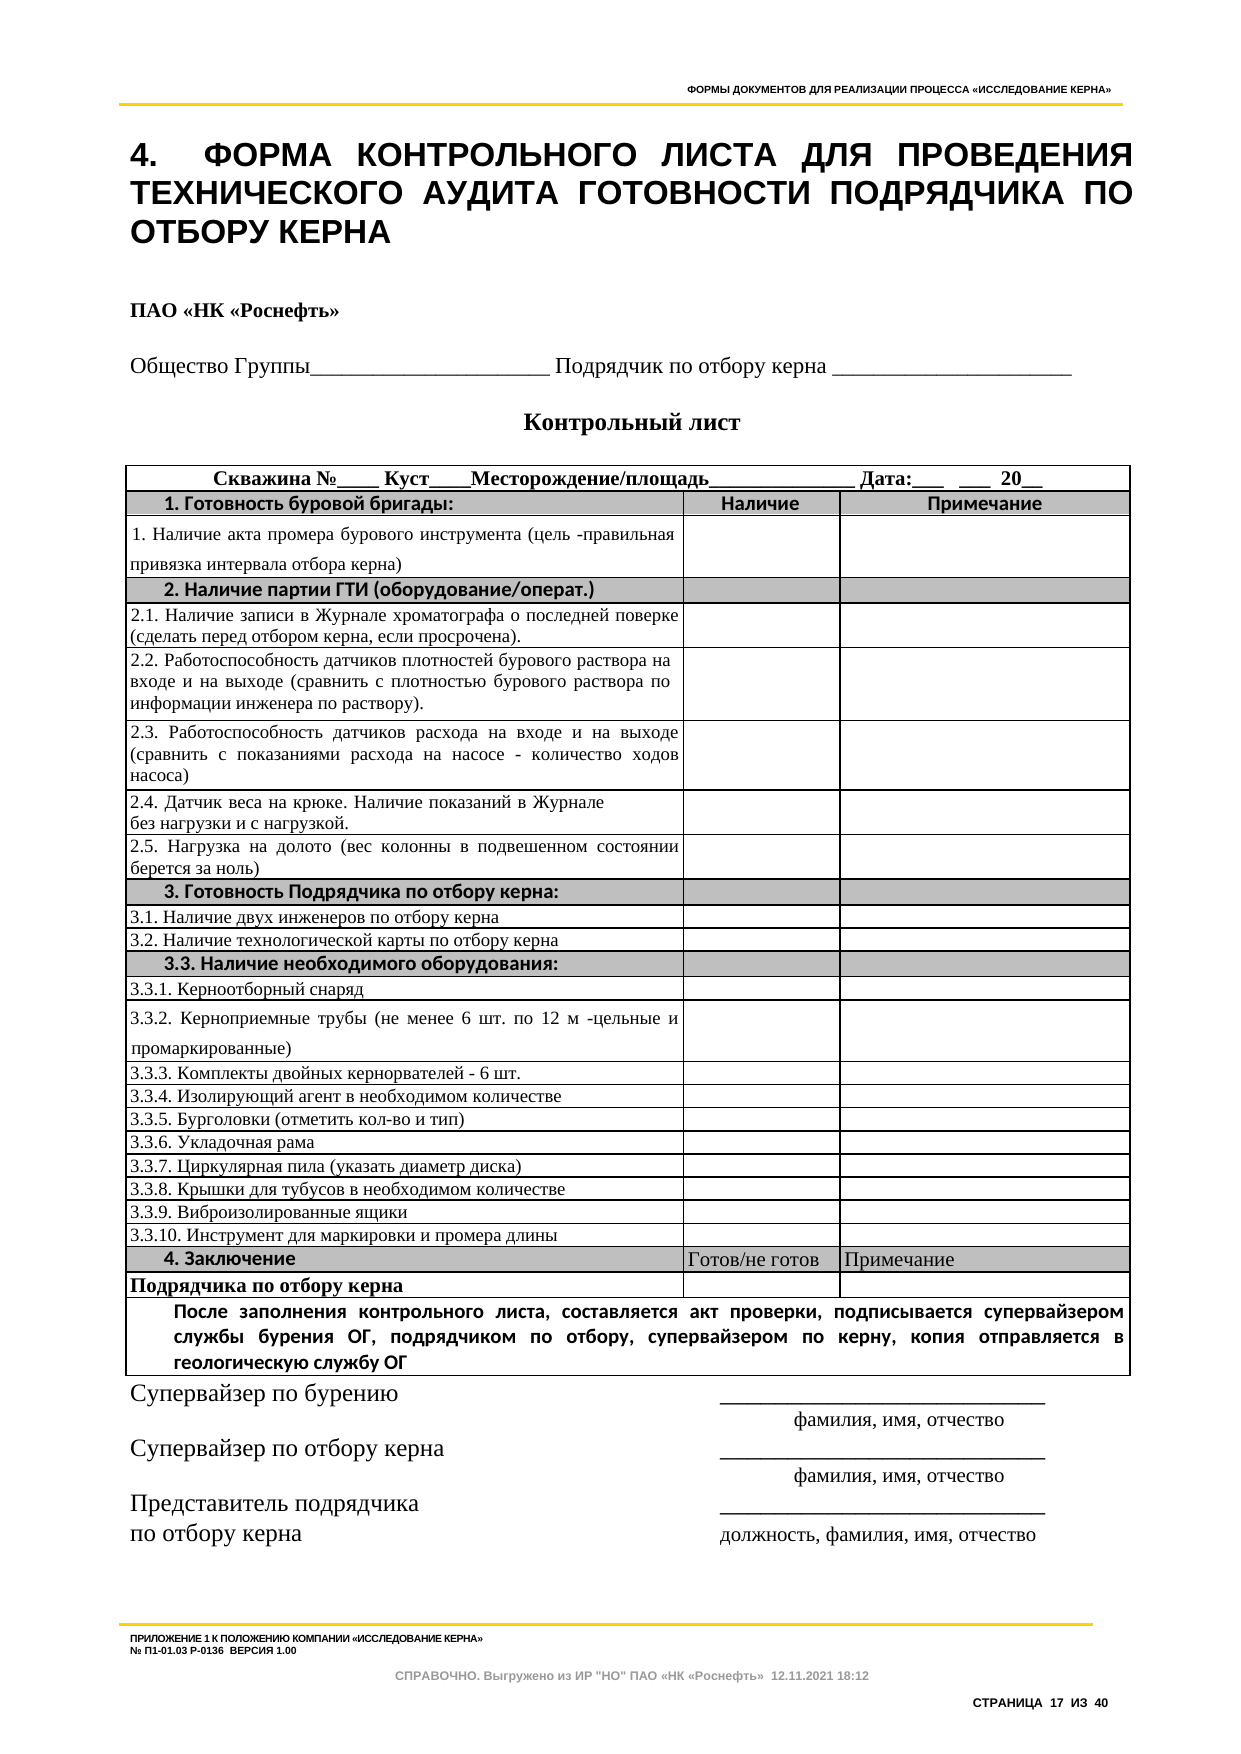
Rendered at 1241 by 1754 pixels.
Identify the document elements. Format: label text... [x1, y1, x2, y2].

table_cell [841, 1085, 1129, 1107]
table_cell [684, 1224, 839, 1246]
table_cell Подрядчика по отбору керна [127, 1273, 683, 1297]
table_cell 2.1. Наличие записи в Журнале хроматографа о последней поверке (сделать перед отбором керна, если просрочена). [127, 604, 683, 647]
table_cell 3.3.4. Изолирующий агент в необходимом количестве [127, 1085, 683, 1107]
table_cell [684, 906, 839, 927]
table_cell [841, 906, 1129, 927]
table_cell 3.3.8. Крышки для тубусов в необходимом количестве [127, 1178, 683, 1199]
table_cell Готов/не готов [684, 1247, 839, 1271]
table_cell [684, 977, 839, 999]
table_cell [841, 1201, 1129, 1222]
table_cell [684, 721, 839, 789]
table_cell [841, 952, 1129, 976]
table_cell 2. Наличие партии ГТИ (оборудование/операт.) [127, 578, 683, 602]
table_cell [684, 604, 839, 647]
text по отбору керна должность, фамилия, имя, отчество [130, 1518, 1134, 1546]
table_cell [841, 1001, 1129, 1061]
table_cell 1. Наличие акта промера бурового инструмента (цель -правильная привязка интервала отбора керна) [127, 516, 683, 577]
table_cell [684, 1178, 839, 1199]
table_cell [841, 929, 1129, 950]
text Представитель подрядчика ________________________ [130, 1487, 1134, 1518]
table_cell 2.5. Нагрузка на долото (вес колонны в подвешенном состоянии берется за ноль) [127, 835, 683, 878]
table_cell [684, 648, 839, 719]
table_cell [684, 1085, 839, 1107]
list ФОРМА КОНТРОЛЬНОГО ЛИСТА ДЛЯ ПРОВЕДЕНИЯ ТЕХНИЧЕСКОГО АУДИТА ГОТОВНОСТИ ПОДРЯДЧИКА ПО ОТБОРУ КЕРНА [130, 135, 1134, 250]
table_cell 2.2. Работоспособность датчиков плотностей бурового раствора на входе и на выходе (сравнить с плотностью бурового раствора по информации инженера по раствору). [127, 648, 683, 719]
table_cell 4. Заключение [127, 1247, 683, 1271]
table_cell 3.3.5. Бурголовки (отметить кол-во и тип) [127, 1108, 683, 1130]
table_cell [841, 1224, 1129, 1246]
table_cell 3.2. Наличие технологической карты по отбору керна [127, 929, 683, 950]
table_cell [841, 835, 1129, 878]
table_cell [841, 1155, 1129, 1176]
table_cell Примечание [841, 492, 1129, 514]
table_cell 3.1. Наличие двух инженеров по отбору керна [127, 906, 683, 927]
table_cell Наличие [684, 492, 839, 514]
table_cell [684, 1155, 839, 1176]
table_cell [684, 516, 839, 577]
table_cell 3.3.7. Циркулярная пила (указать диаметр диска) [127, 1155, 683, 1176]
table_cell 2.4. Датчик веса на крюке. Наличие показаний в Журнале без нагрузки и с нагрузкой. [127, 791, 683, 834]
table_cell [684, 1001, 839, 1061]
table_cell [684, 578, 839, 602]
text Супервайзер по отбору керна ________________________ [130, 1431, 1134, 1462]
table_cell 3.3.3. Комплекты двойных кернорвателей - 6 шт. [127, 1062, 683, 1084]
table_cell 3. Готовность Подрядчика по отбору керна: [127, 880, 683, 904]
table_cell [684, 791, 839, 834]
table_cell [684, 880, 839, 904]
table_cell Примечание [841, 1247, 1129, 1271]
table_cell 3.3. Наличие необходимого оборудования: [127, 952, 683, 976]
text фамилия, имя, отчество [351, 1462, 1134, 1487]
table_cell [841, 977, 1129, 999]
table_cell [841, 1108, 1129, 1130]
table_cell 3.3.10. Инструмент для маркировки и промера длины [127, 1224, 683, 1246]
text ПАО «НК «Роснефть» [130, 298, 1134, 322]
text фамилия, имя, отчество [351, 1407, 1134, 1431]
table_cell 1. Готовность буровой бригады: [127, 492, 683, 514]
table_cell [841, 721, 1129, 789]
text Общество Группы_______________________ Подрядчик по отбору керна _______________________ [130, 352, 1134, 378]
table_cell [841, 1132, 1129, 1153]
table_cell [684, 835, 839, 878]
table_cell [841, 516, 1129, 577]
table_cell [841, 1273, 1129, 1297]
table_cell [684, 952, 839, 976]
table_cell 3.3.9. Виброизолированные ящики [127, 1201, 683, 1222]
table_cell [841, 1178, 1129, 1199]
text Супервайзер по бурению ________________________ [130, 1376, 1134, 1407]
table_cell [841, 604, 1129, 647]
table_header Скважина №____ Куст____Месторождение/площадь______________ Дата:___ ___ 20__ [127, 466, 1129, 490]
table_cell После заполнения контрольного листа, составляется акт проверки, подписывается супервайзером службы бурения ОГ, подрядчиком по отбору, супервайзером по керну, копия отправляется в геологическую службу ОГ [127, 1298, 1129, 1374]
table_cell 2.3. Работоспособность датчиков расхода на входе и на выходе (сравнить с показаниями расхода на насосе - количество ходов насоса) [127, 721, 683, 789]
table_cell [684, 1201, 839, 1222]
text Контрольный лист [130, 407, 1134, 436]
table_cell [841, 648, 1129, 719]
table_cell [684, 1108, 839, 1130]
table_cell [841, 791, 1129, 834]
table_cell 3.3.2. Керноприемные трубы (не менее 6 шт. по 12 м -цельные и промаркированные) [127, 1001, 683, 1061]
table_cell 3.3.6. Укладочная рама [127, 1132, 683, 1153]
table_cell [841, 1062, 1129, 1084]
table_cell [684, 929, 839, 950]
table_cell [841, 578, 1129, 602]
table_cell [684, 1132, 839, 1153]
table_cell [841, 880, 1129, 904]
table_cell [684, 1273, 839, 1297]
table_cell [684, 1062, 839, 1084]
table_cell 3.3.1. Керноотборный снаряд [127, 977, 683, 999]
